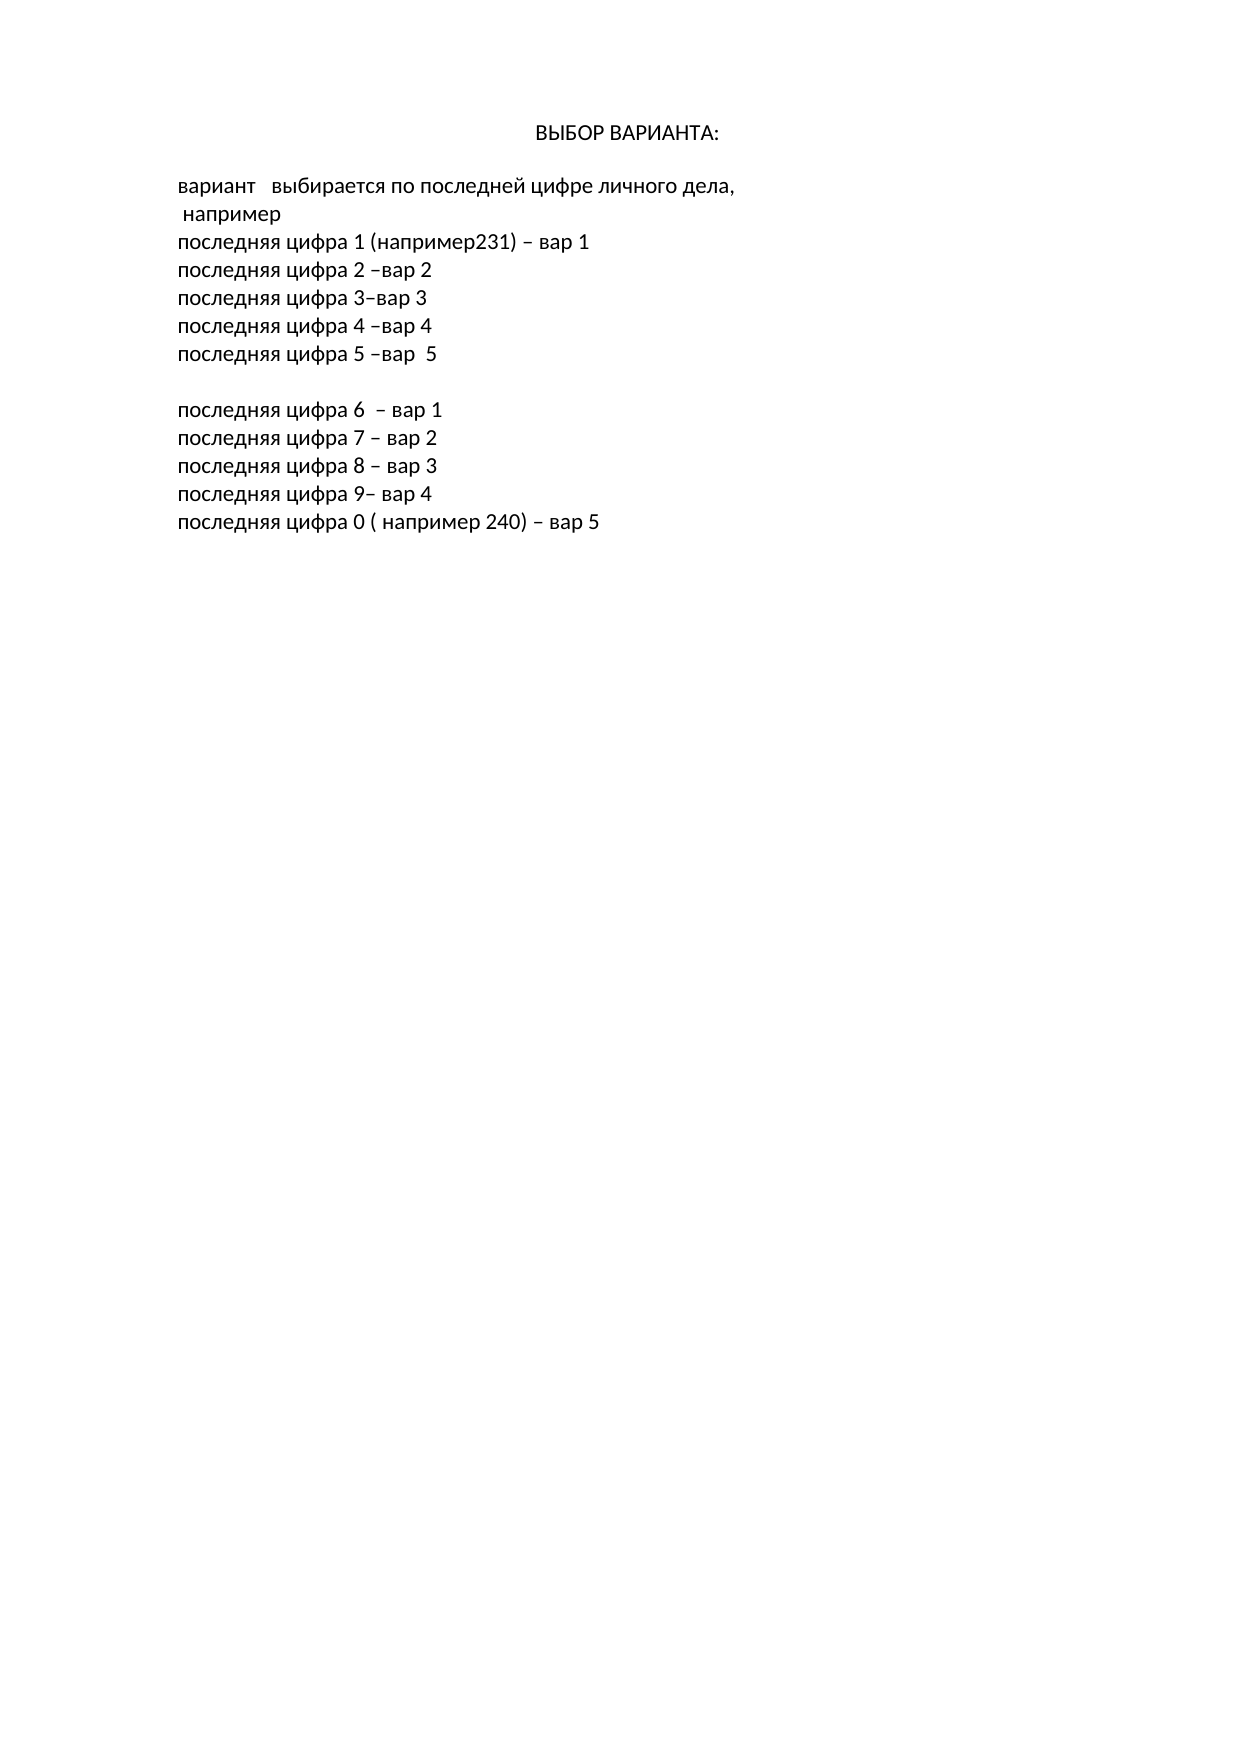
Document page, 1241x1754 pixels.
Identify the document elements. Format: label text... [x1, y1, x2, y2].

text последняя цифра 1 (например231) – вар 1 [177, 227, 1152, 255]
text последняя цифра 0 ( например 240) – вар 5 [177, 507, 1152, 535]
text например [177, 199, 1152, 227]
text последняя цифра 7 – вар 2 [177, 423, 1152, 451]
text последняя цифра 8 – вар 3 [177, 451, 1152, 479]
text последняя цифра 3–вар 3 [177, 283, 1152, 311]
text вариант выбирается по последней цифре личного дела, [177, 171, 1152, 199]
text ВЫБОР ВАРИАНТА: [103, 118, 1152, 146]
text последняя цифра 9– вар 4 [177, 479, 1152, 507]
text последняя цифра 6 – вар 1 [177, 395, 1152, 423]
text последняя цифра 2 –вар 2 [177, 255, 1152, 283]
text последняя цифра 5 –вар 5 [177, 339, 1152, 367]
text последняя цифра 4 –вар 4 [177, 311, 1152, 339]
